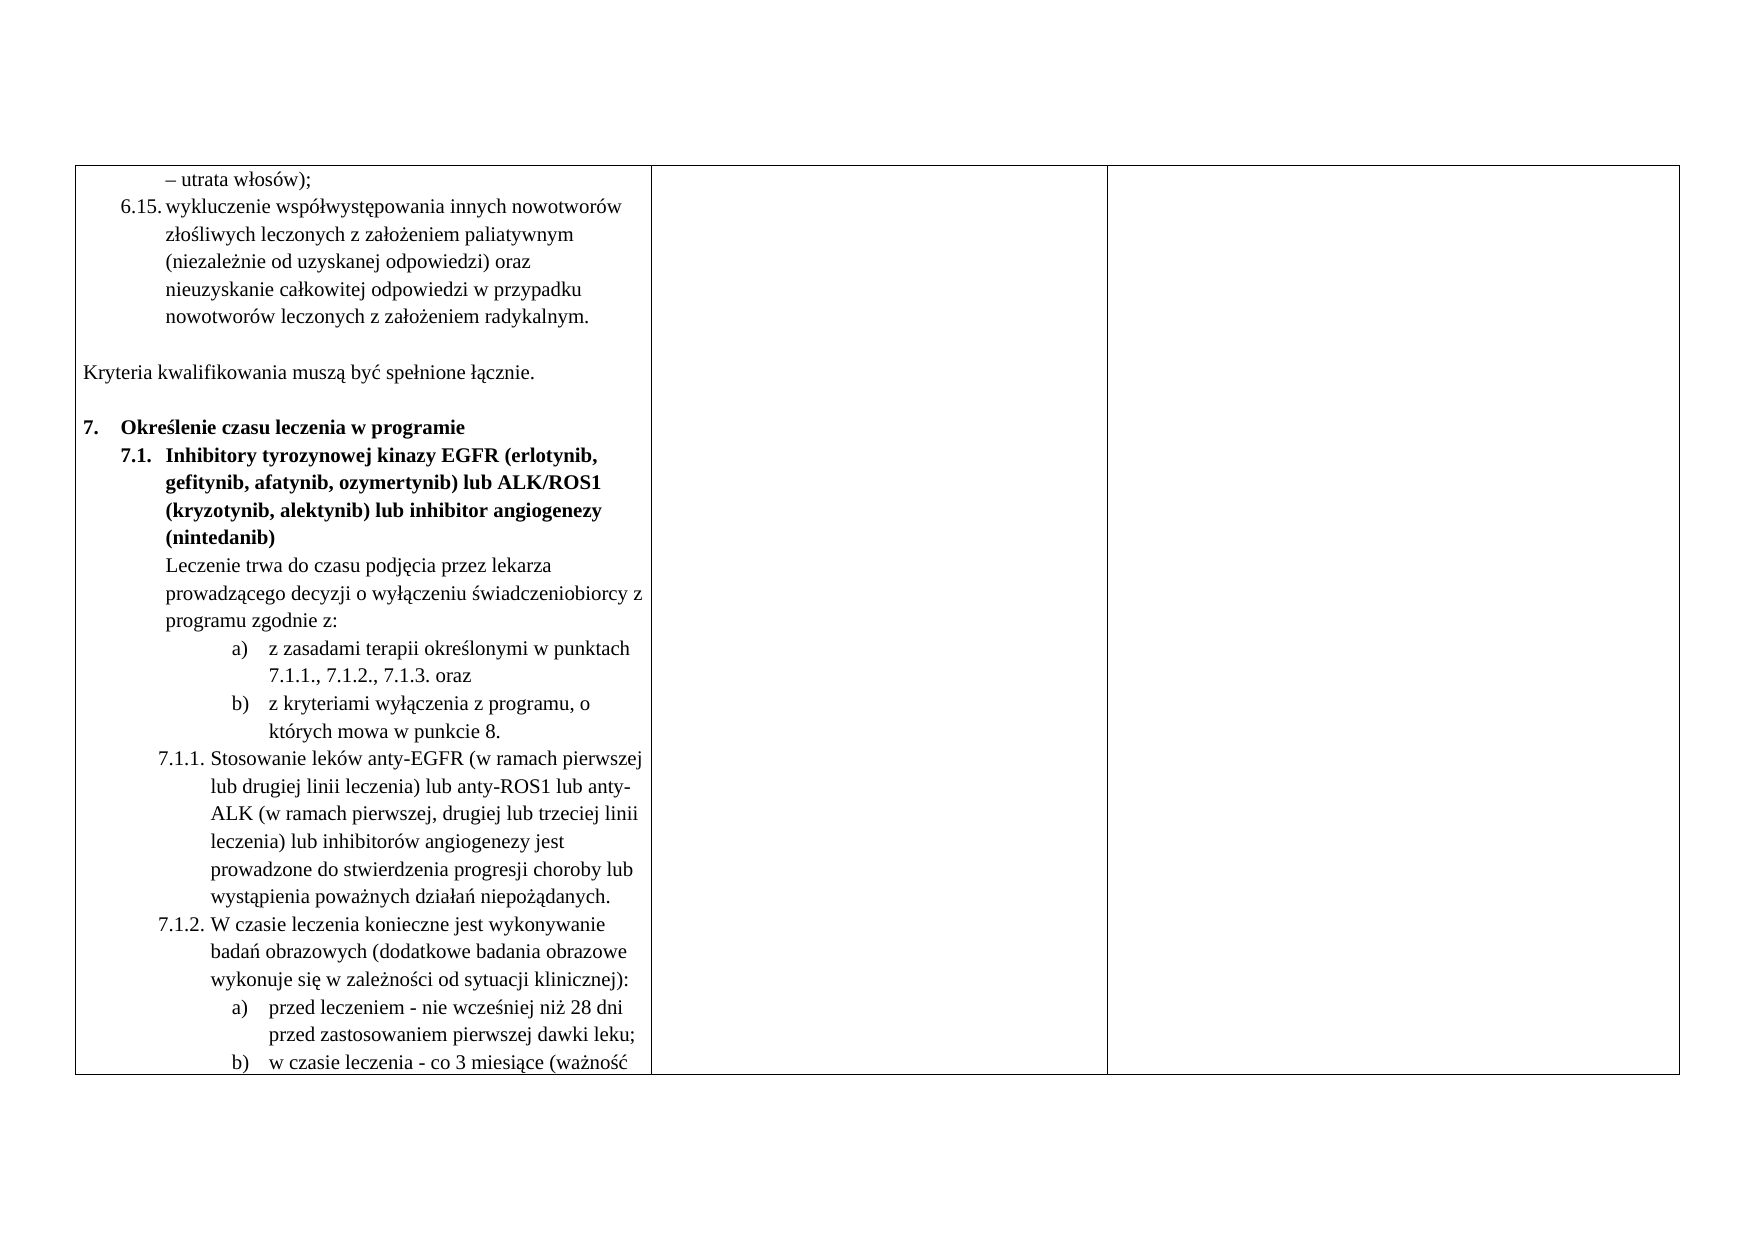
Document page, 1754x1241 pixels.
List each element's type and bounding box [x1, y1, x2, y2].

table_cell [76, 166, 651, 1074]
table_cell [652, 166, 1107, 1074]
table_cell [1108, 166, 1679, 1074]
